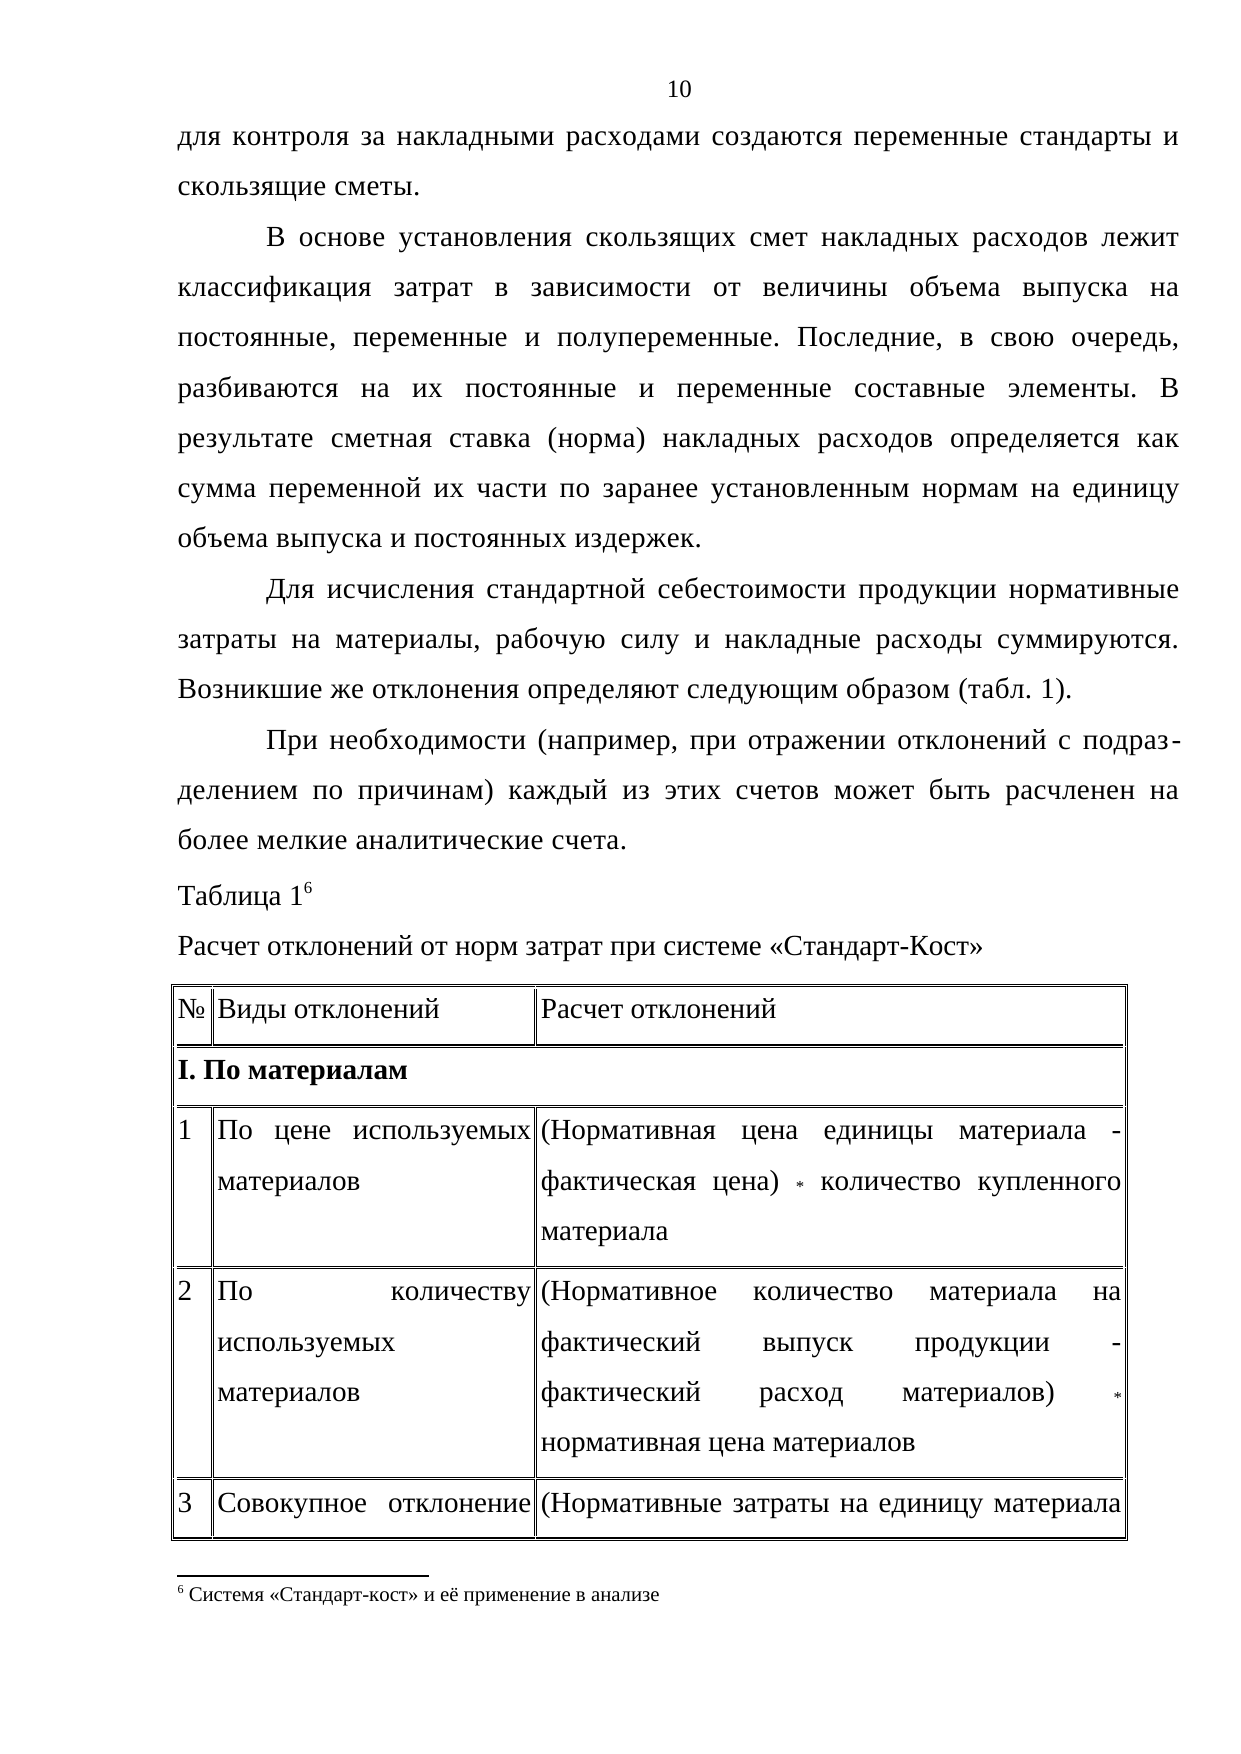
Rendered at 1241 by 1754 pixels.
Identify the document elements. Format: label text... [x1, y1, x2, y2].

table_header Расчет отклонений [536, 987, 1125, 1044]
table_cell (Нормативная цена единицы материала - фактическая цена) * количество купленного материала [537, 1105, 1125, 1266]
table_cell 2 [173, 1266, 212, 1477]
table_cell 3 [173, 1477, 212, 1537]
table_cell I. По материалам [174, 1044, 1125, 1104]
table_cell По количеству используемых материалов [214, 1269, 534, 1477]
text При необходимости (например, при отражении отклонений с подразделением по причинам) каждый из этих счетов может быть расчленен на более мелкие аналитические счета. [177, 722, 1181, 856]
table_cell 1 [174, 1105, 211, 1266]
text В основе установления скользящих смет накладных расходов лежит классификация затрат в зависимости от величины объема выпуска на постоянные, переменные и полупеременные. Последние, в свою очередь, разбиваются на их постоянные и переменные составные элементы. В результате сметная ставка (норма) накладных расходов определяется как сумма переменной их части по заранее установленным нормам на единицу объема выпуска и постоянных издержек. [177, 219, 1181, 554]
table_header Виды отклонений [213, 987, 536, 1044]
text Для исчисления стандартной себестоимости продукции нормативные затраты на материалы, рабочую силу и накладные расходы суммируются. Возникшие же отклонения определяют следующим образом (табл. 1). [177, 571, 1181, 705]
table_cell По цене используемых материалов [214, 1108, 534, 1266]
text Таблица 1 Расчет отклонений от норм затрат при системе «Стандарт-Кост» [177, 878, 1181, 962]
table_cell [213, 1480, 536, 1537]
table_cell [536, 1477, 1126, 1537]
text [177, 118, 1181, 202]
table_cell (Нормативное количество материала на фактический выпуск продукции - фактический расход материалов) * нормативная цена материалов [536, 1266, 1126, 1477]
table_header № [174, 987, 212, 1044]
